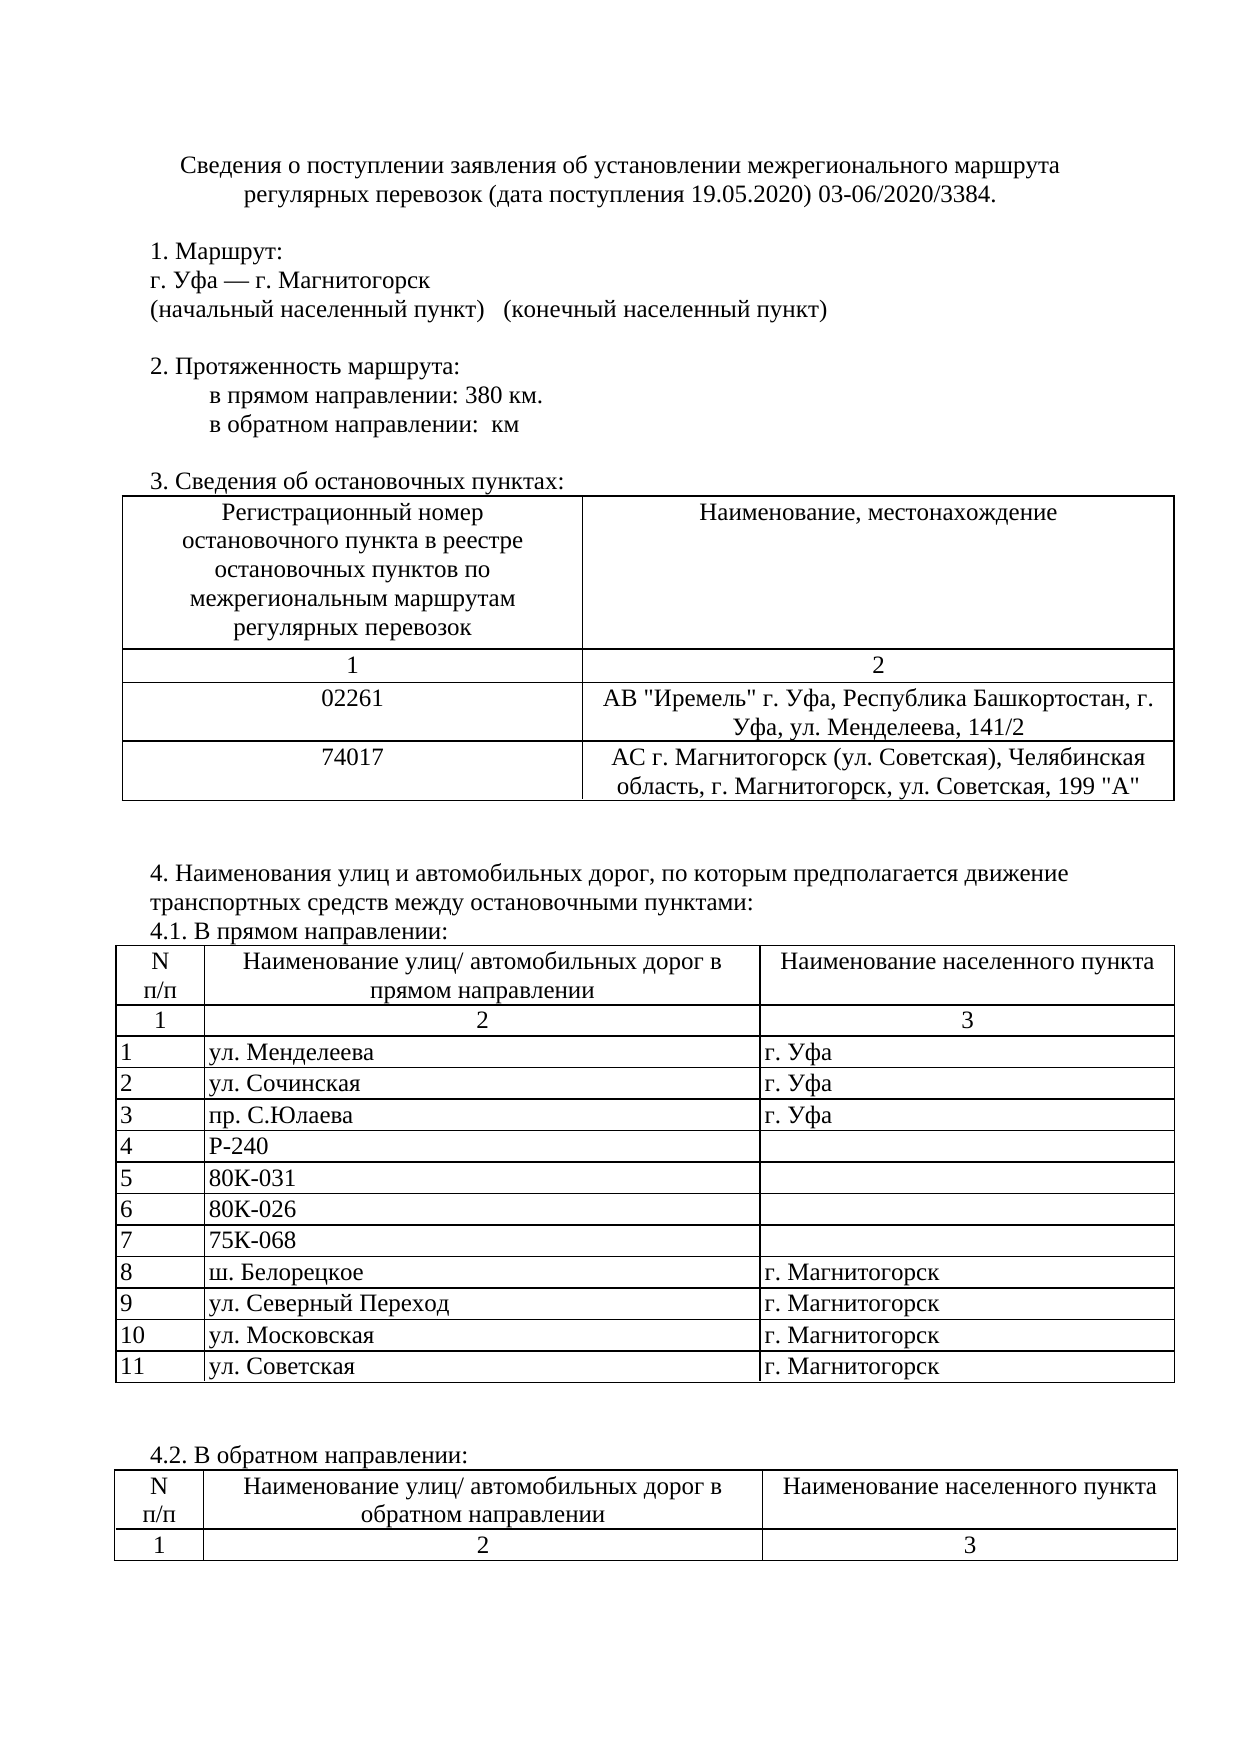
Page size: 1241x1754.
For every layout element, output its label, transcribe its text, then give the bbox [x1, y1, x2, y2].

text в прямом направлении: 380 км. [150, 380, 1090, 409]
table_cell г. Уфа [761, 1068, 1174, 1098]
table_header N п/п [117, 946, 204, 1004]
table_cell 8 [117, 1257, 204, 1287]
table_cell 1 [117, 1006, 204, 1035]
text (начальный населенный пункт) (конечный населенный пункт) [150, 294, 1090, 322]
table_cell ул. Советская [205, 1352, 759, 1381]
table_cell г. Уфа [761, 1100, 1174, 1130]
table_cell 02261 [123, 683, 582, 740]
text 3. Сведения об остановочных пунктах: [150, 466, 1090, 495]
table_cell 3 [761, 1006, 1174, 1035]
table_cell ул. Московская [205, 1320, 759, 1350]
table_cell [761, 1226, 1174, 1256]
table_cell 80К-031 [205, 1163, 759, 1193]
table_cell г. Магнитогорск [761, 1257, 1174, 1287]
table_header Наименование населенного пункта [761, 946, 1174, 1004]
table_header Наименование населенного пункта [763, 1471, 1177, 1528]
table_cell 3 [763, 1528, 1177, 1560]
text в обратном направлении: км [150, 409, 1090, 437]
table_cell г. Магнитогорск [761, 1320, 1174, 1350]
table_cell 1 [117, 1037, 204, 1067]
table_cell 1 [115, 1529, 203, 1560]
table_cell [761, 1163, 1174, 1193]
table_cell АС г. Магнитогорск (ул. Советская), Челябинская область, г. Магнитогорск, ул. Советская, 199 "А" [583, 742, 1173, 799]
table_header Регистрационный номер остановочного пункта в реестре остановочных пунктов по межрегиональным маршрутам регулярных перевозок [123, 497, 582, 648]
table_cell 3 [117, 1100, 204, 1130]
table_cell 1 [123, 650, 582, 681]
table_cell 7 [117, 1226, 204, 1256]
text 1. Маршрут: [150, 236, 1090, 265]
table_cell 6 [117, 1194, 204, 1224]
table_cell 10 [117, 1320, 204, 1350]
table_cell 4 [117, 1131, 204, 1161]
text 4.1. В прямом направлении: [150, 916, 1090, 945]
text 4. Наименования улиц и автомобильных дорог, по которым предполагается движение транспортных средств между остановочными пунктами: [150, 858, 1090, 916]
text 2. Протяженность маршрута: [150, 351, 1090, 380]
table_cell АВ "Иремель" г. Уфа, Республика Башкортостан, г. Уфа, ул. Менделеева, 141/2 [583, 683, 1173, 740]
table_cell 80К-026 [205, 1194, 759, 1224]
table_cell 2 [204, 1530, 762, 1560]
table_cell г. Магнитогорск [761, 1352, 1174, 1381]
text 4.2. В обратном направлении: [150, 1440, 1090, 1469]
table_cell ул. Менделеева [205, 1037, 759, 1067]
table_cell г. Уфа [761, 1037, 1174, 1067]
table_cell 75К-068 [205, 1226, 759, 1256]
table_cell пр. С.Юлаева [205, 1100, 759, 1130]
table_cell ш. Белорецкое [205, 1257, 759, 1287]
table_header Наименование, местонахождение [583, 497, 1173, 648]
table_header N п/п [115, 1471, 203, 1528]
table_cell ул. Сочинская [205, 1068, 759, 1098]
table_header Наименование улиц/ автомобильных дорог в обратном направлении [204, 1471, 762, 1528]
table_cell 2 [117, 1068, 204, 1098]
table_cell ул. Северный Переход [205, 1289, 759, 1318]
table_cell 2 [205, 1006, 759, 1035]
table_cell г. Магнитогорск [761, 1289, 1174, 1318]
text г. Уфа — г. Магнитогорск [150, 265, 1090, 294]
table_cell 11 [117, 1352, 204, 1381]
table_cell 2 [583, 650, 1173, 681]
table_cell 9 [117, 1289, 204, 1318]
table_cell 5 [117, 1163, 204, 1193]
table_header Наименование улиц/ автомобильных дорог в прямом направлении [205, 946, 759, 1004]
table_cell [761, 1131, 1174, 1161]
table_cell Р-240 [205, 1131, 759, 1161]
table_cell 74017 [123, 742, 582, 799]
text Сведения о поступлении заявления об установлении межрегионального маршрута регулярных перевозок (дата поступления 19.05.2020) 03-06/2020/3384. [150, 150, 1090, 207]
table_cell [761, 1194, 1174, 1224]
